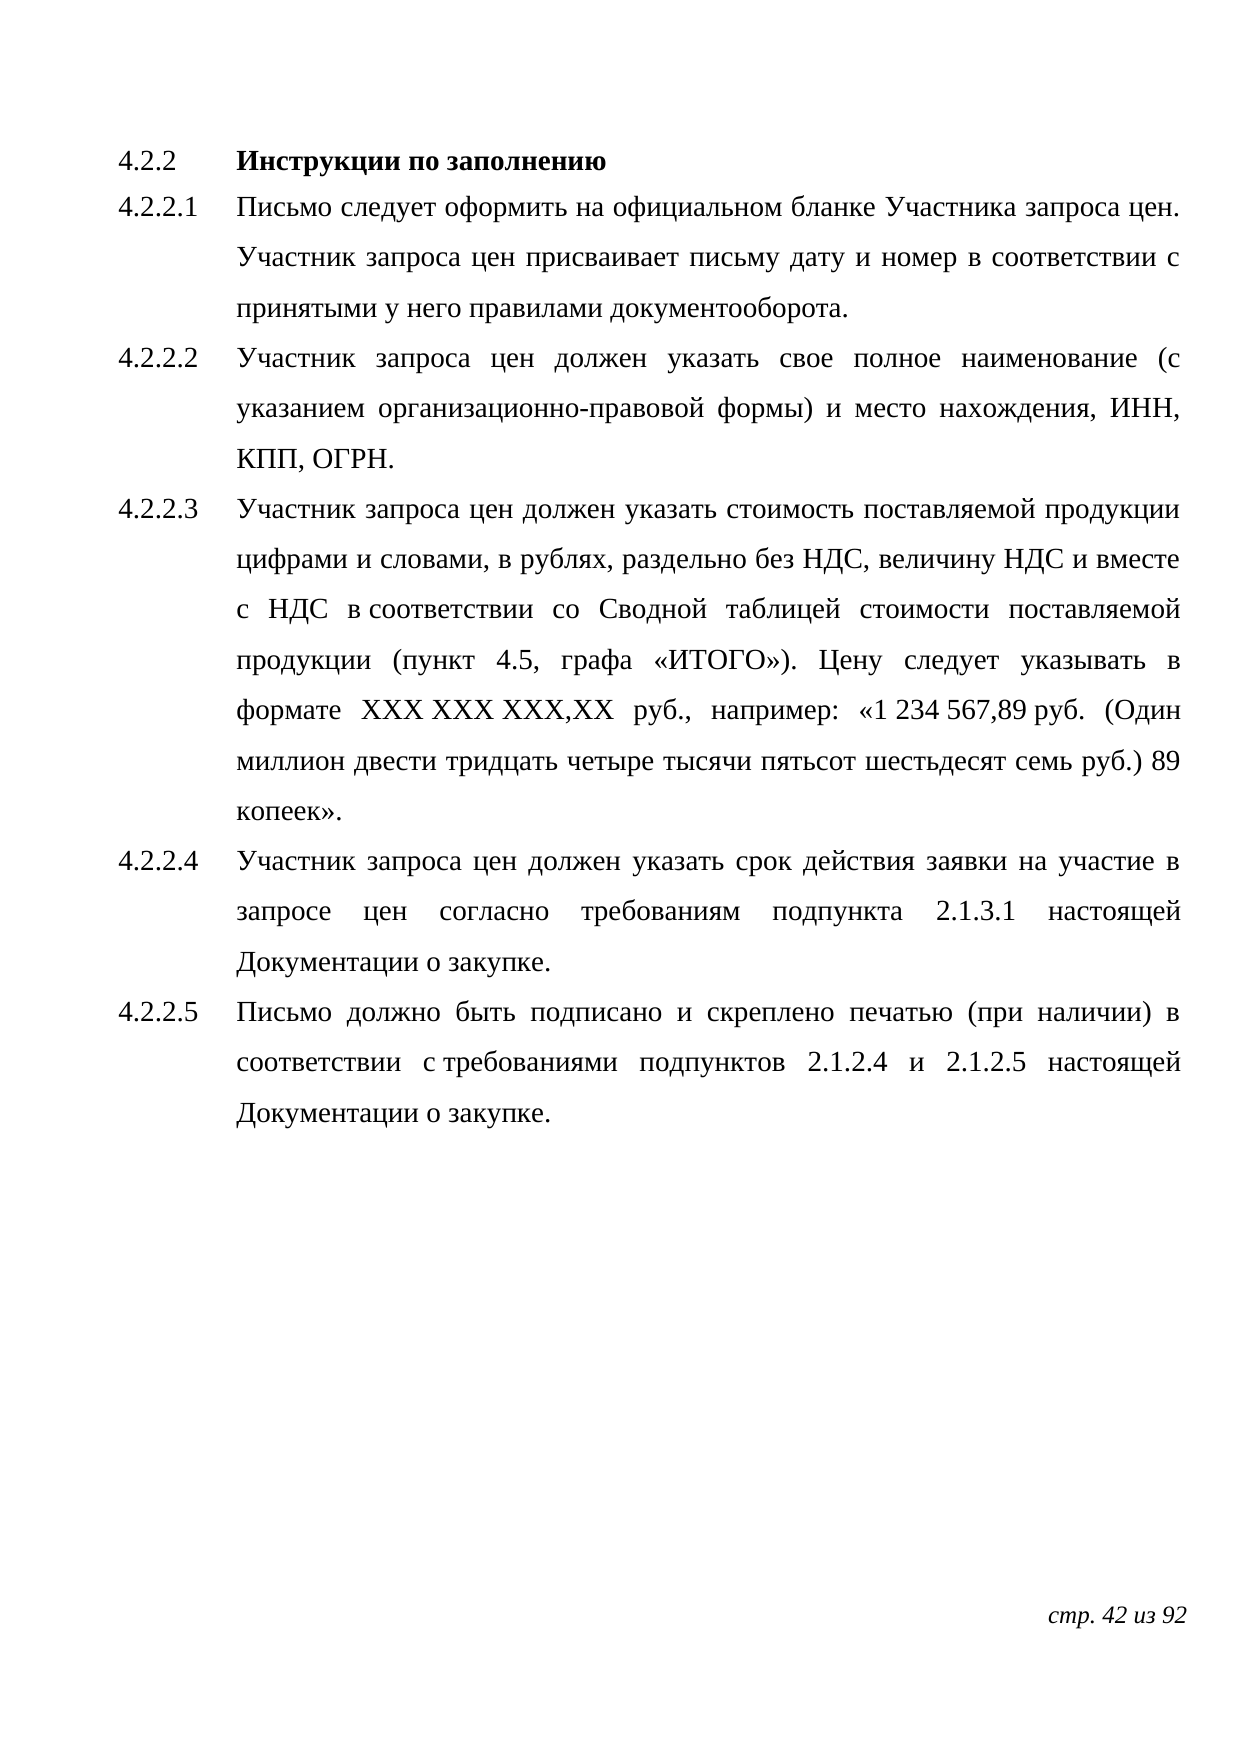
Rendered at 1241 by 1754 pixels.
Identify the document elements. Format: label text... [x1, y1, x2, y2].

text Участник запроса цен должен указать срок действия заявки на участие в запросе цен согласно требованиям подпункта 2.1.3.1 настоящей Документации о закупке. [118, 843, 1181, 977]
text Участник запроса цен должен указать стоимость поставляемой продукции цифрами и словами, в рублях, раздельно без НДС, величину НДС и вместе с НДС в соответствии со Сводной таблицей стоимости поставляемой продукции (пункт 4.5, графа «ИТОГО»). Цену следует указывать в формате ХХХ ХХХ ХХХ,ХХ руб., например: «1 234 567,89 руб. (Один миллион двести тридцать четыре тысячи пятьсот шестьдесят семь руб.) 89 копеек». [118, 491, 1181, 826]
text Письмо следует оформить на официальном бланке Участника запроса цен. Участник запроса цен присваивает письму дату и номер в соответствии с принятыми у него правилами документооборота. [118, 189, 1181, 323]
text Участник запроса цен должен указать свое полное наименование (с указанием организационно-правовой формы) и место нахождения, ИНН, КПП, ОГРН. [118, 340, 1181, 474]
text Письмо должно быть подписано и скреплено печатью (при наличии) в соответствии с требованиями подпунктов 2.1.2.4 и 2.1.2.5 настоящей Документации о закупке. [118, 994, 1181, 1128]
text Инструкции по заполнению [118, 143, 1181, 177]
